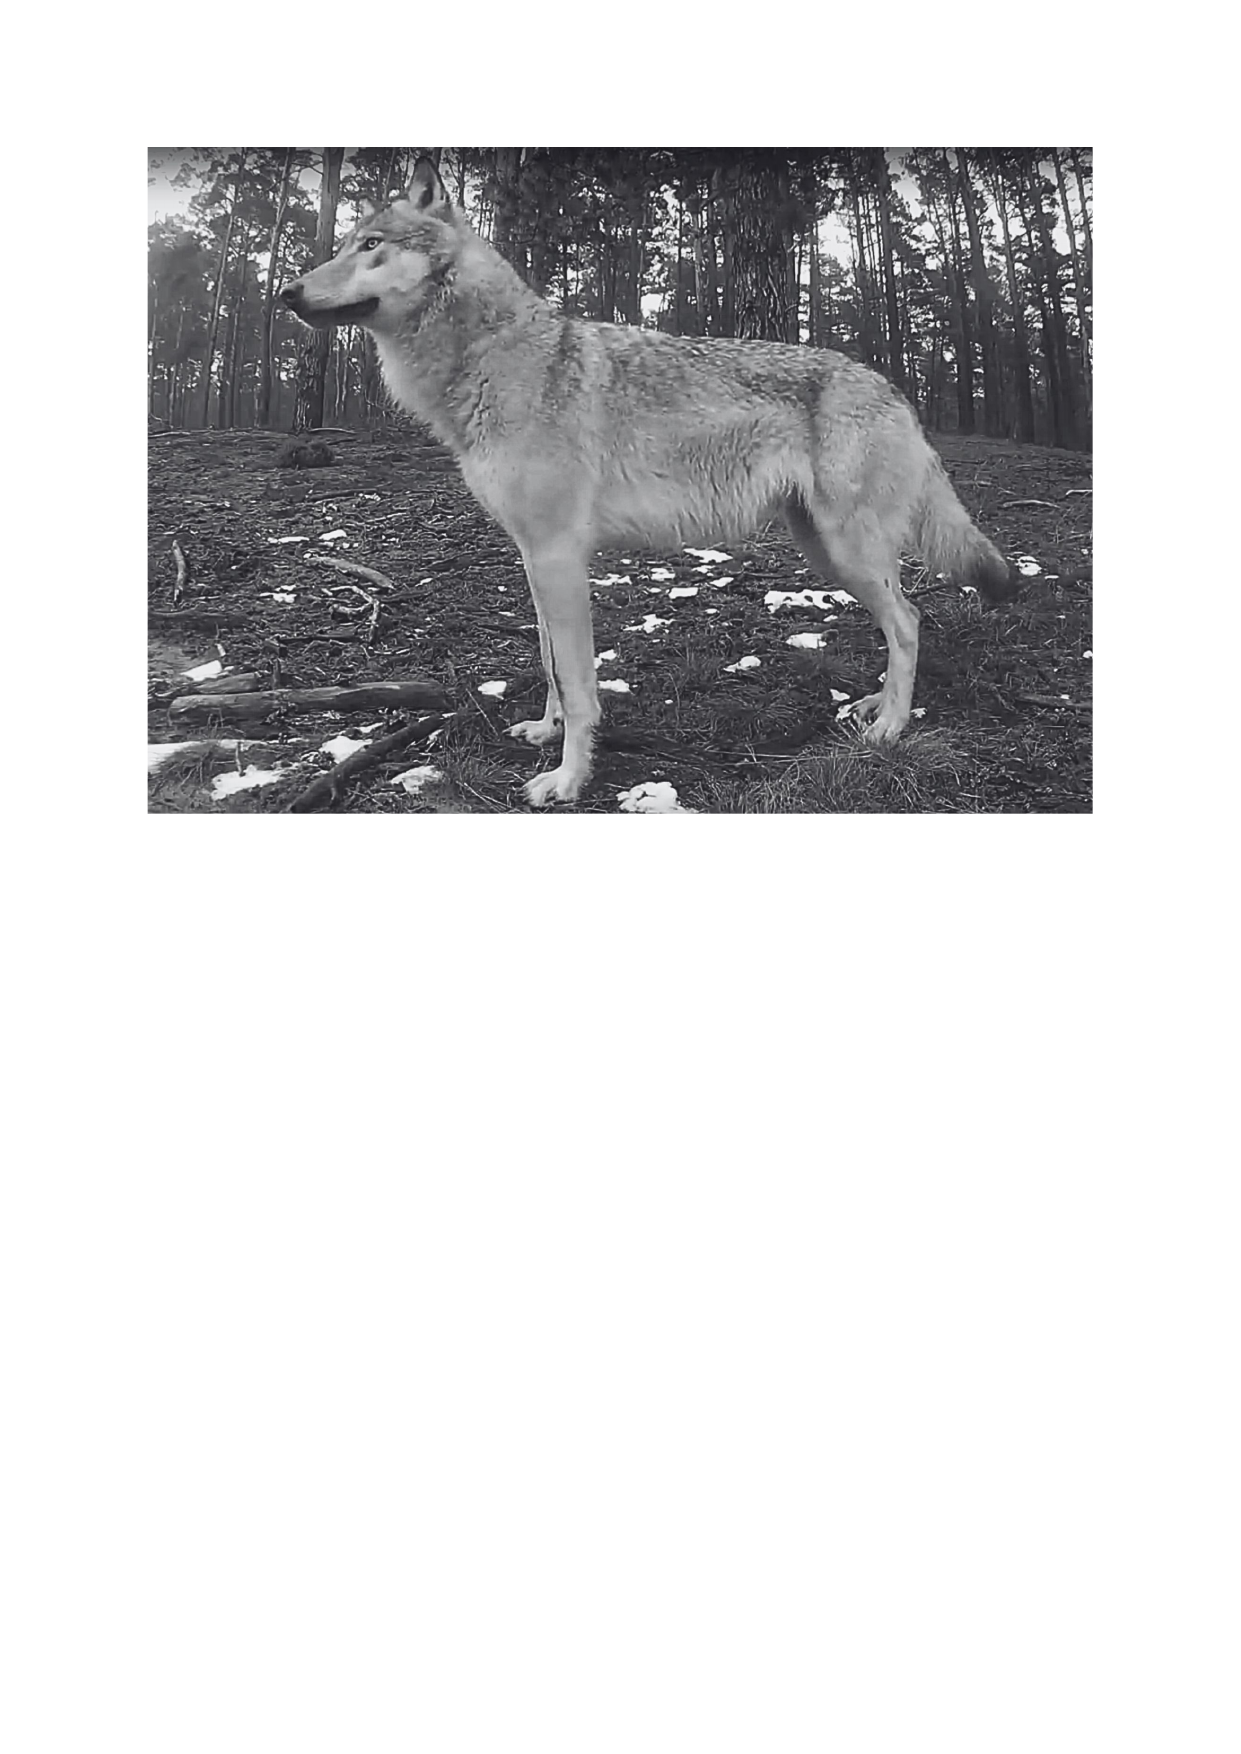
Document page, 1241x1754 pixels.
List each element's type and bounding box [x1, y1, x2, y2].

picture [147, 147, 1093, 814]
